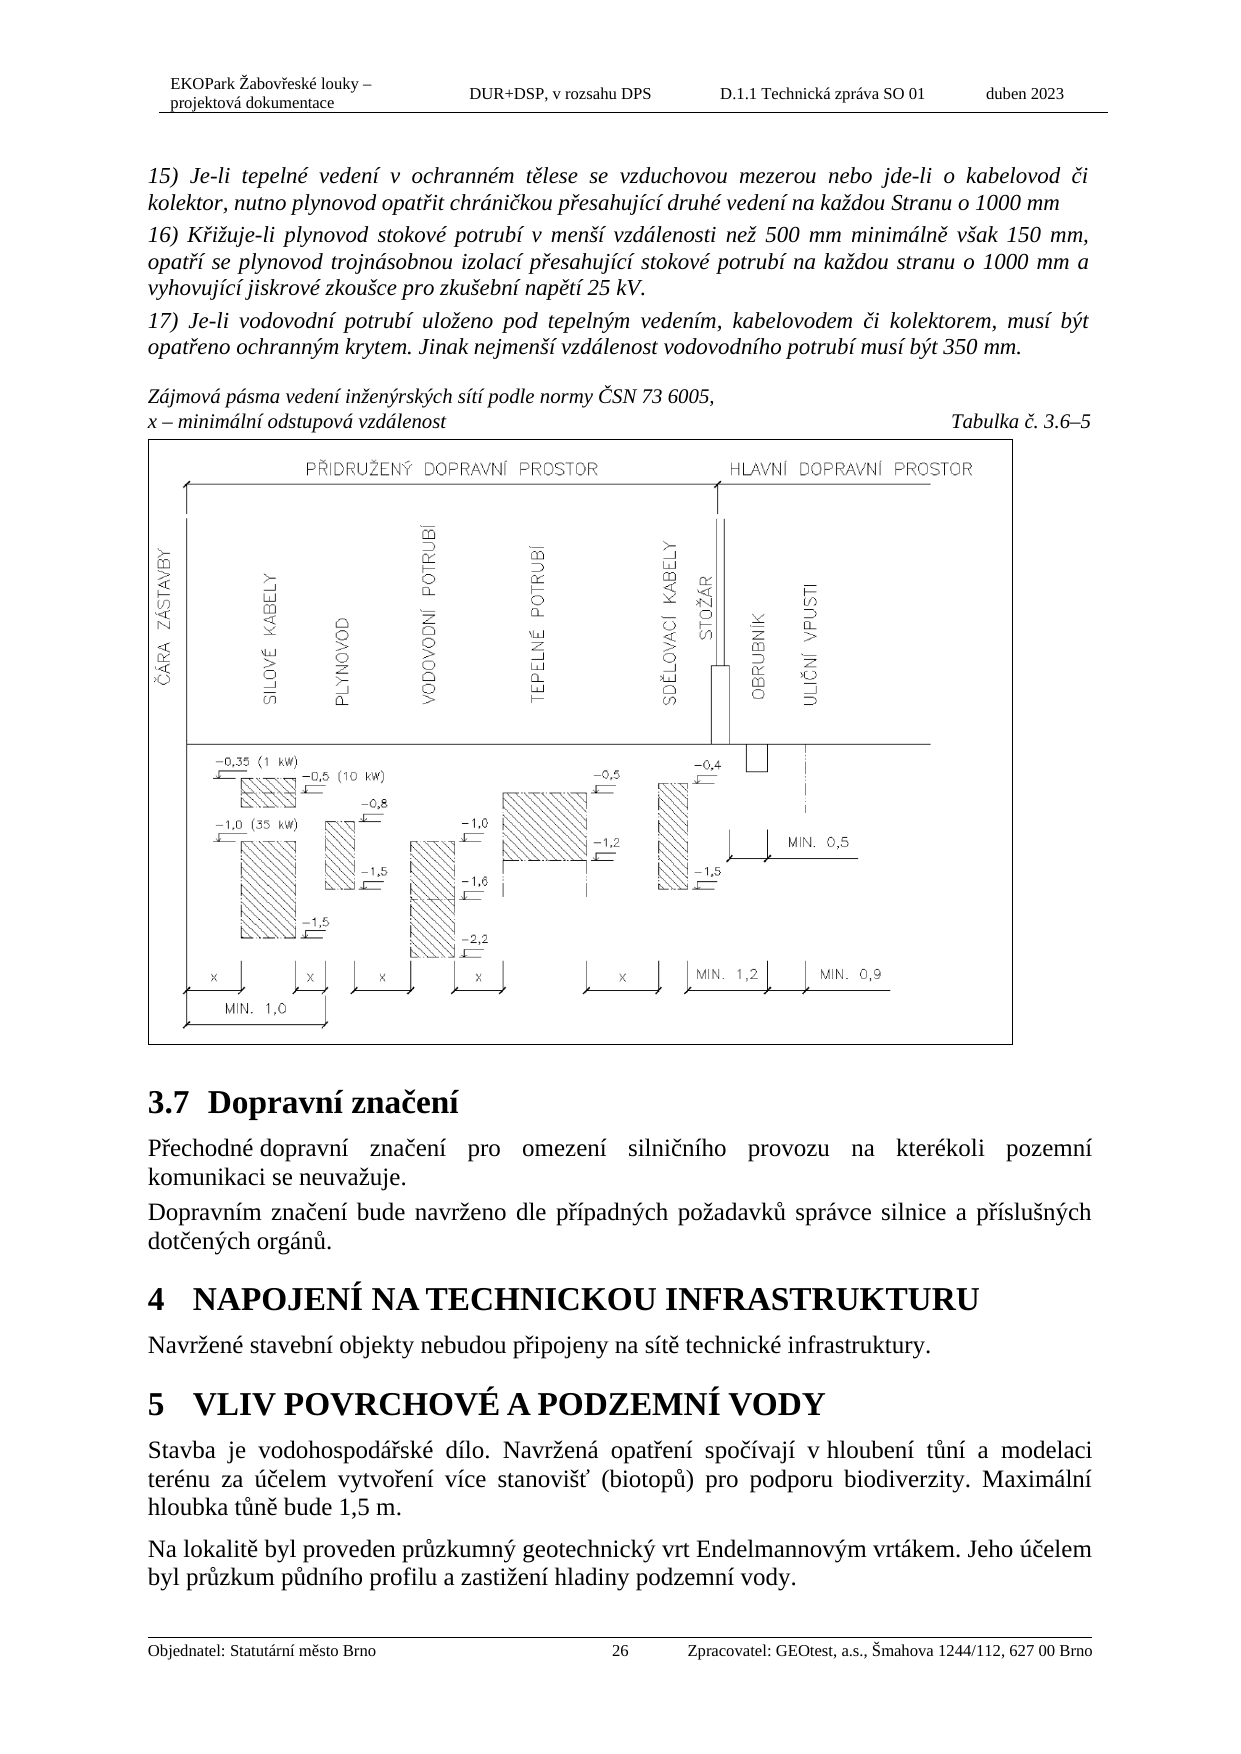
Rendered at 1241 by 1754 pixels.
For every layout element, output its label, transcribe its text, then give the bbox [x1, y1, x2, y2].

subtitle Napojení na technickou infrastrukturu [148, 1279, 1092, 1318]
text Zájmová pásma vedení inženýrských sítí podle normy ČSN 73 6005, x – minimální odstupová vzdálenost Tabulka č. 3.6–5 [148, 384, 1092, 433]
subtitle Vliv povrchové a podzemní vody [148, 1384, 1092, 1422]
text 17) Je-li vodovodní potrubí uloženo pod tepelným vedením, kabelovodem či kolektorem, musí být opatřeno ochranným krytem. Jinak nejmenší vzdálenost vodovodního potrubí musí být 350 mm. [148, 307, 1092, 359]
text Přechodné dopravní značení pro omezení silničního provozu na kterékoli pozemní komunikaci se neuvažuje. [148, 1133, 1092, 1191]
picture [149, 440, 1012, 1044]
text 16) Křižuje-li plynovod stokové potrubí v menší vzdálenosti než 500 mm minimálně však 150 mm, opatří se plynovod trojnásobnou izolací přesahující stokové potrubí na každou stranu o 1000 mm a vyhovující jiskrové zkoušce pro zkušební napětí 25 kV. [148, 221, 1092, 301]
text Navržené stavební objekty nebudou připojeny na sítě technické infrastruktury. [148, 1330, 1092, 1359]
subtitle Dopravní značení [148, 1082, 1092, 1121]
text 15) Je-li tepelné vedení v ochranném tělese se vzduchovou mezerou nebo jde-li o kabelovod či kolektor, nutno plynovod opatřit chráničkou přesahující druhé vedení na každou Stranu o 1000 mm [148, 162, 1092, 215]
text Dopravním značení bude navrženo dle případných požadavků správce silnice a příslušných dotčených orgánů. [148, 1197, 1092, 1254]
text Na lokalitě byl proveden průzkumný geotechnický vrt Endelmannovým vrtákem. Jeho účelem byl průzkum půdního profilu a zastižení hladiny podzemní vody. [148, 1534, 1092, 1591]
text Stavba je vodohospodářské dílo. Navržená opatření spočívají v hloubení tůní a modelaci terénu za účelem vytvoření více stanovišť (biotopů) pro podporu biodiverzity. Maximální hloubka tůně bude 1,5 m. [148, 1435, 1092, 1521]
